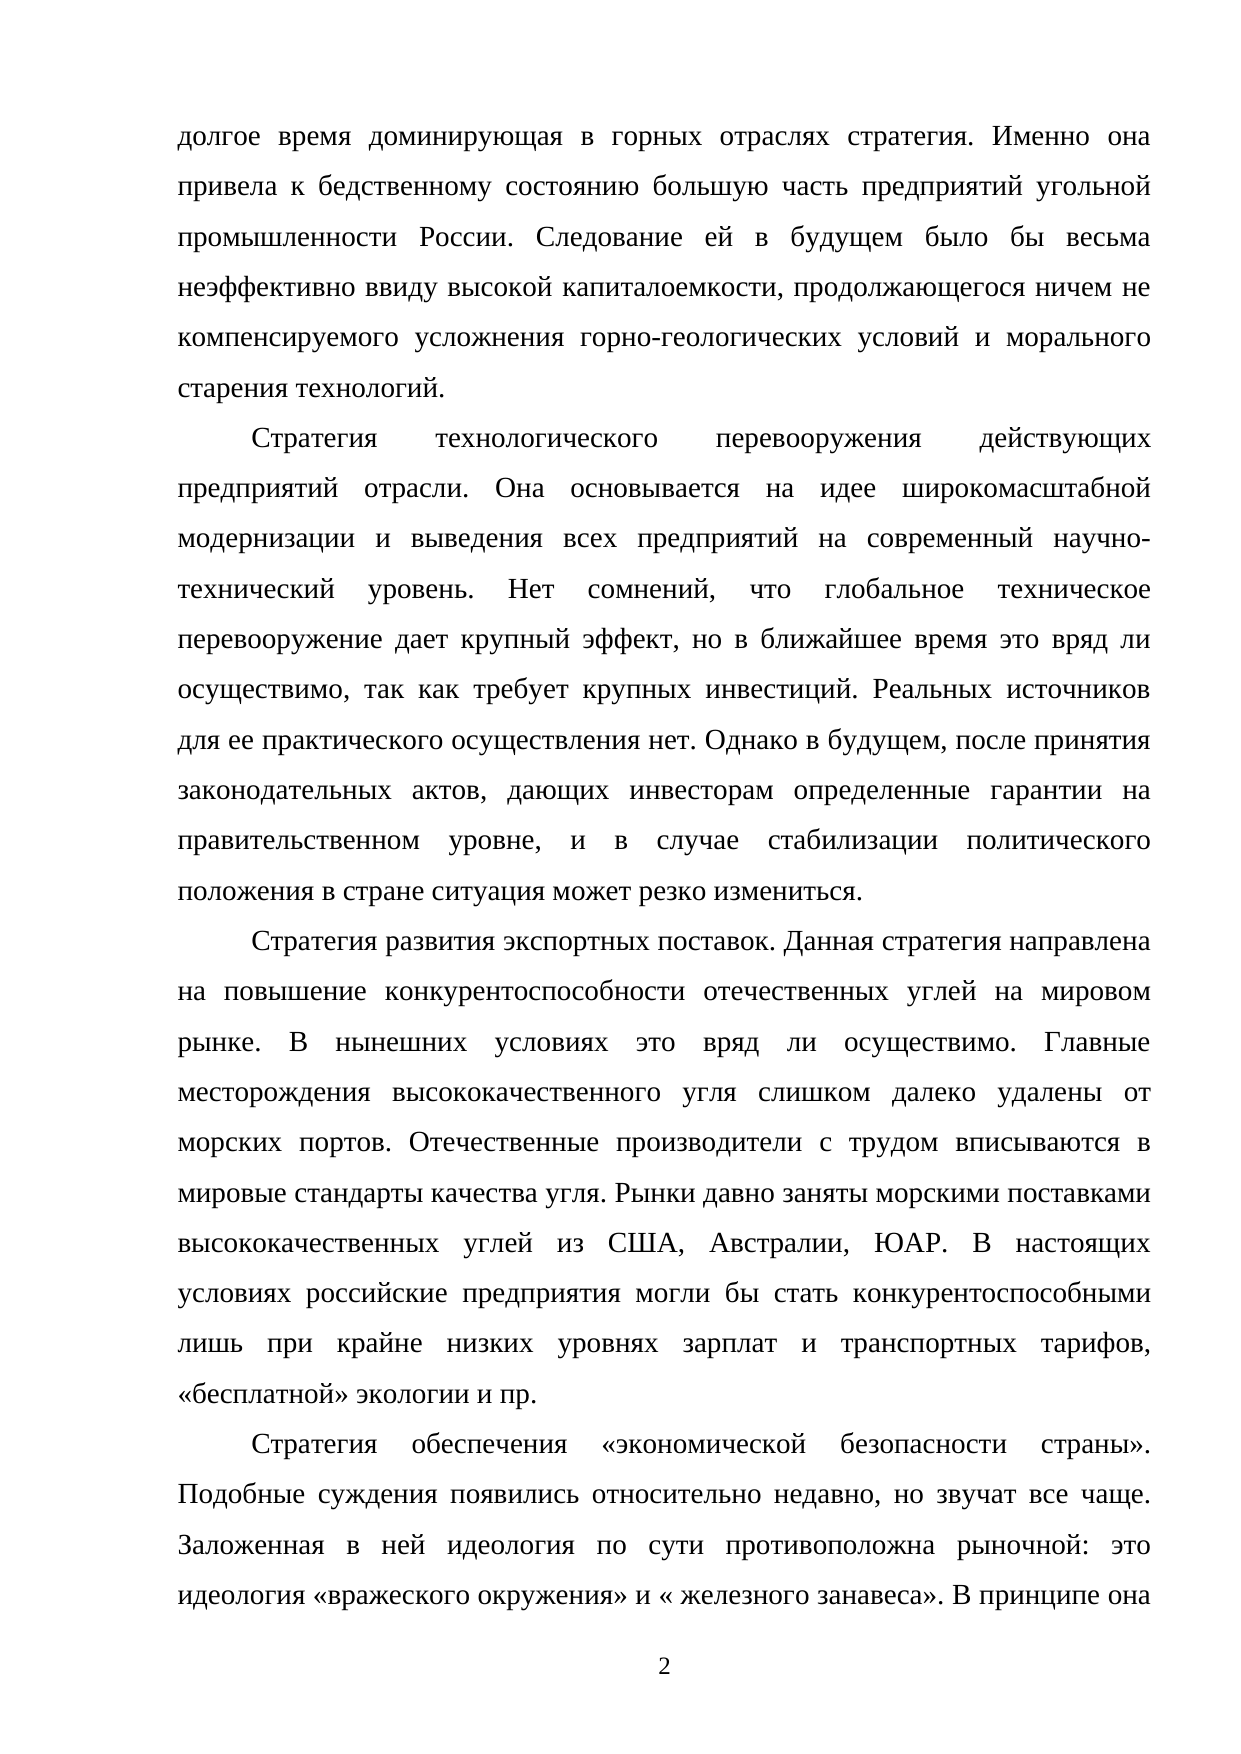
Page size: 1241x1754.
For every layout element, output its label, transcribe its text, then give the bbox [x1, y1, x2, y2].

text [177, 1426, 1152, 1611]
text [177, 118, 1152, 403]
text Стратегия развития экспортных поставок. Данная стратегия направлена на повышение конкурентоспособности отечественных углей на мировом рынке. В нынешних условиях это вряд ли осуществимо. Главные месторождения высококачественного угля слишком далеко удалены от морских портов. Отечественные производители с трудом вписываются в мировые стандарты качества угля. Рынки давно заняты морскими поставками высококачественных углей из США, Австралии, ЮАР. В настоящих условиях российские предприятия могли бы стать конкурентоспособными лишь при крайне низких уровнях зарплат и транспортных тарифов, «бесплатной» экологии и пр. [177, 923, 1152, 1409]
text Стратегия технологического перевооружения действующих предприятий отрасли. Она основывается на идее широкомасштабной модернизации и выведения всех предприятий на современный научно-технический уровень. Нет сомнений, что глобальное техническое перевооружение дает крупный эффект, но в ближайшее время это вряд ли осуществимо, так как требует крупных инвестиций. Реальных источников для ее практического осуществления нет. Однако в будущем, после принятия законодательных актов, дающих инвесторам определенные гарантии на правительственном уровне, и в случае стабилизации политического положения в стране ситуация может резко измениться. [177, 420, 1152, 906]
